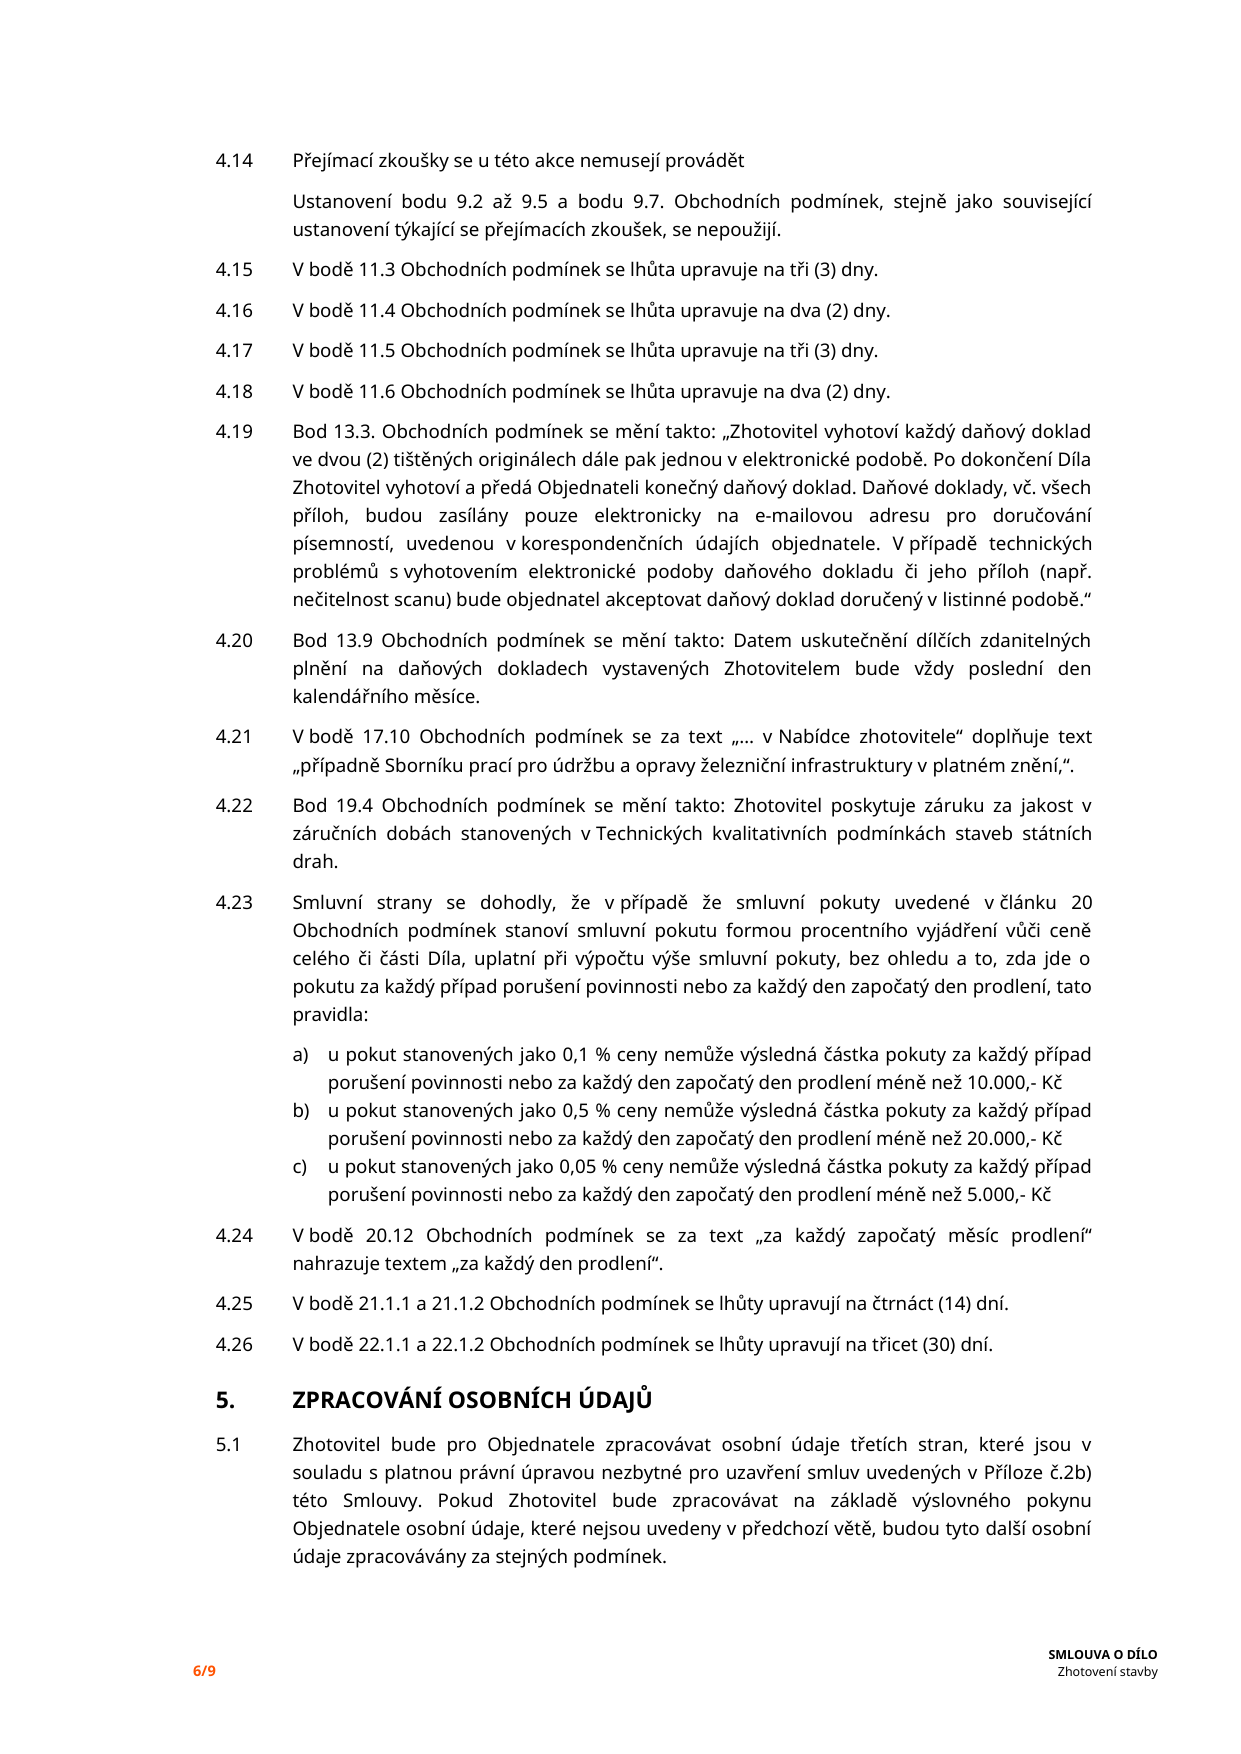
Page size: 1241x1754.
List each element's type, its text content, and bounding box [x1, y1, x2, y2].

text ZPRACOVÁNÍ OSOBNÍCH ÚDAJŮ [216, 1384, 1093, 1416]
text u pokut stanovených jako 0,05 % ceny nemůže výsledná částka pokuty za každý případ porušení povinnosti nebo za každý den započatý den prodlení méně než 5.000,- Kč [292, 1154, 1093, 1207]
text Zhotovitel bude pro Objednatele zpracovávat osobní údaje třetích stran, které jsou v souladu s platnou právní úpravou nezbytné pro uzavření smluv uvedených v Příloze č.2b) této Smlouvy. Pokud Zhotovitel bude zpracovávat na základě výslovného pokynu Objednatele osobní údaje, které nejsou uvedeny v předchozí větě, budou tyto další osobní údaje zpracovávány za stejných podmínek. [216, 1431, 1093, 1569]
text V bodě 22.1.1 a 22.1.2 Obchodních podmínek se lhůty upravují na třicet (30) dní. [216, 1331, 1093, 1357]
text V bodě 21.1.1 a 21.1.2 Obchodních podmínek se lhůty upravují na čtrnáct (14) dní. [216, 1291, 1093, 1316]
text Ustanovení bodu 9.2 až 9.5 a bodu 9.7. Obchodních podmínek, stejně jako související ustanovení týkající se přejímacích zkoušek, se nepoužijí. [292, 188, 1093, 242]
text V bodě 11.6 Obchodních podmínek se lhůta upravuje na dva (2) dny. [216, 378, 1093, 404]
text Bod 19.4 Obchodních podmínek se mění takto: Zhotovitel poskytuje záruku za jakost v záručních dobách stanovených v Technických kvalitativních podmínkách staveb státních drah. [216, 792, 1093, 874]
text Smluvní strany se dohodly, že v případě že smluvní pokuty uvedené v článku 20 Obchodních podmínek stanoví smluvní pokutu formou procentního vyjádření vůči ceně celého či části Díla, uplatní při výpočtu výše smluvní pokuty, bez ohledu a to, zda jde o pokutu za každý případ porušení povinnosti nebo za každý den započatý den prodlení, tato pravidla: [216, 889, 1093, 1027]
text Bod 13.3. Obchodních podmínek se mění takto: „Zhotovitel vyhotoví každý daňový doklad ve dvou (2) tištěných originálech dále pak jednou v elektronické podobě. Po dokončení Díla Zhotovitel vyhotoví a předá Objednateli konečný daňový doklad. Daňové doklady, vč. všech příloh, budou zasílány pouze elektronicky na e-mailovou adresu pro doručování písemností, uvedenou v korespondenčních údajích objednatele. V případě technických problémů s vyhotovením elektronické podoby daňového dokladu či jeho příloh (např. nečitelnost scanu) bude objednatel akceptovat daňový doklad doručený v listinné podobě.“ [216, 419, 1093, 612]
text u pokut stanovených jako 0,5 % ceny nemůže výsledná částka pokuty za každý případ porušení povinnosti nebo za každý den započatý den prodlení méně než 20.000,- Kč [292, 1098, 1093, 1151]
text V bodě 20.12 Obchodních podmínek se za text „za každý započatý měsíc prodlení“ nahrazuje textem „za každý den prodlení“. [216, 1222, 1093, 1276]
text Přejímací zkoušky se u této akce nemusejí provádět [216, 147, 1093, 173]
text V bodě 17.10 Obchodních podmínek se za text „… v Nabídce zhotovitele“ doplňuje text „případně Sborníku prací pro údržbu a opravy železniční infrastruktury v platném znění,“. [216, 724, 1093, 777]
text V bodě 11.5 Obchodních podmínek se lhůta upravuje na tři (3) dny. [216, 338, 1093, 363]
text V bodě 11.3 Obchodních podmínek se lhůta upravuje na tři (3) dny. [216, 257, 1093, 282]
text V bodě 11.4 Obchodních podmínek se lhůta upravuje na dva (2) dny. [216, 297, 1093, 323]
text Bod 13.9 Obchodních podmínek se mění takto: Datem uskutečnění dílčích zdanitelných plnění na daňových dokladech vystavených Zhotovitelem bude vždy poslední den kalendářního měsíce. [216, 627, 1093, 709]
list u pokut stanovených jako 0,1 % ceny nemůže výsledná částka pokuty za každý případ porušení povinnosti nebo za každý den započatý den prodlení méně než 10.000,- Kč [292, 1042, 1093, 1095]
